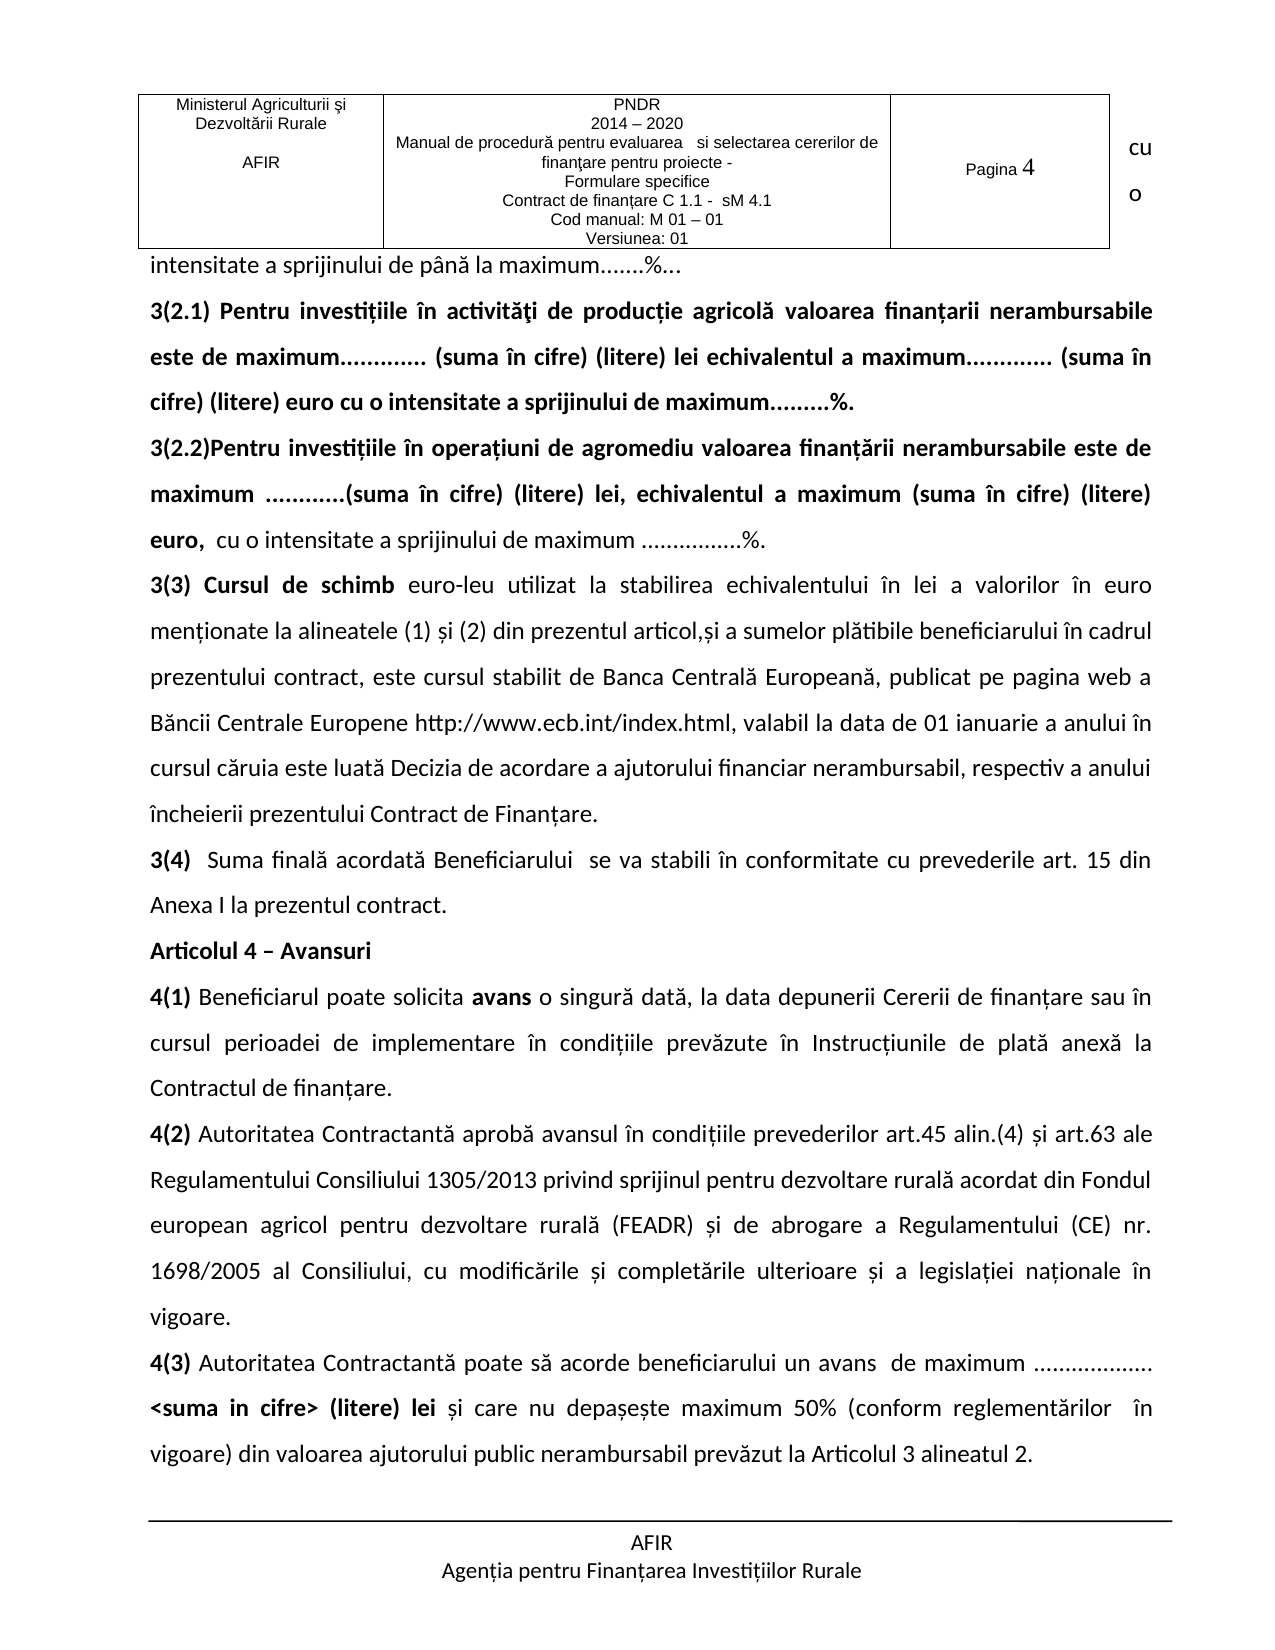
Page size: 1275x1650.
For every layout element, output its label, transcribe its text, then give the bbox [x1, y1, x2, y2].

text 3(2.2)Pentru investițiile în operațiuni de agromediu valoarea finanțării nerambursabile este de maximum ............(suma în cifre) (litere) lei, echivalentul a maximum (suma în cifre) (litere) euro, cu o intensitate a sprijinului de maximum ................%. [150, 432, 1153, 554]
text 3(2.1) Pentru investițiile în activităţi de producție agricolă valoarea finanţarii nerambursabile este de maximum............. (suma în cifre) (litere) lei echivalentul a maximum............. (suma în cifre) (litere) euro cu o intensitate a sprijinului de maximum.........%. [150, 295, 1153, 417]
text 3(4) Suma finală acordată Beneficiarului se va stabili în conformitate cu prevederile art. 15 din Anexa I la prezentul contract. [150, 844, 1153, 920]
text Articolul 4 – Avansuri [150, 935, 1153, 966]
text 4(1) Beneficiarul poate solicita avans o singură dată, la data depunerii Cererii de finanţare sau în cursul perioadei de implementare în condiţiile prevăzute în Instrucţiunile de plată anexă la Contractul de finanţare. [150, 981, 1153, 1103]
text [150, 131, 1153, 280]
text 4(2) Autoritatea Contractantă aprobă avansul în condițiile prevederilor art.45 alin.(4) și art.63 ale Regulamentului Consiliului 1305/2013 privind sprijinul pentru dezvoltare rurală acordat din Fondul european agricol pentru dezvoltare rurală (FEADR) şi de abrogare a Regulamentului (CE) nr. 1698/2005 al Consiliului, cu modificările şi completările ulterioare şi a legislaţiei naţionale în vigoare. [150, 1118, 1153, 1332]
text 3(3) Cursul de schimb euro-leu utilizat la stabilirea echivalentului în lei a valorilor în euro menționate la alineatele (1) și (2) din prezentul articol,și a sumelor plătibile beneficiarului în cadrul prezentului contract, este cursul stabilit de Banca Centrală Europeană, publicat pe pagina web a Băncii Centrale Europene http://www.ecb.int/index.html, valabil la data de 01 ianuarie a anului în cursul căruia este luată Decizia de acordare a ajutorului financiar nerambursabil, respectiv a anului încheierii prezentului Contract de Finanțare. [150, 569, 1153, 829]
text 4(3) Autoritatea Contractantă poate să acorde beneficiarului un avans de maximum ................... <suma in cifre> (litere) lei şi care nu depaşeşte maximum 50% (conform reglementărilor în vigoare) din valoarea ajutorului public nerambursabil prevăzut la Articolul 3 alineatul 2. [150, 1347, 1153, 1469]
